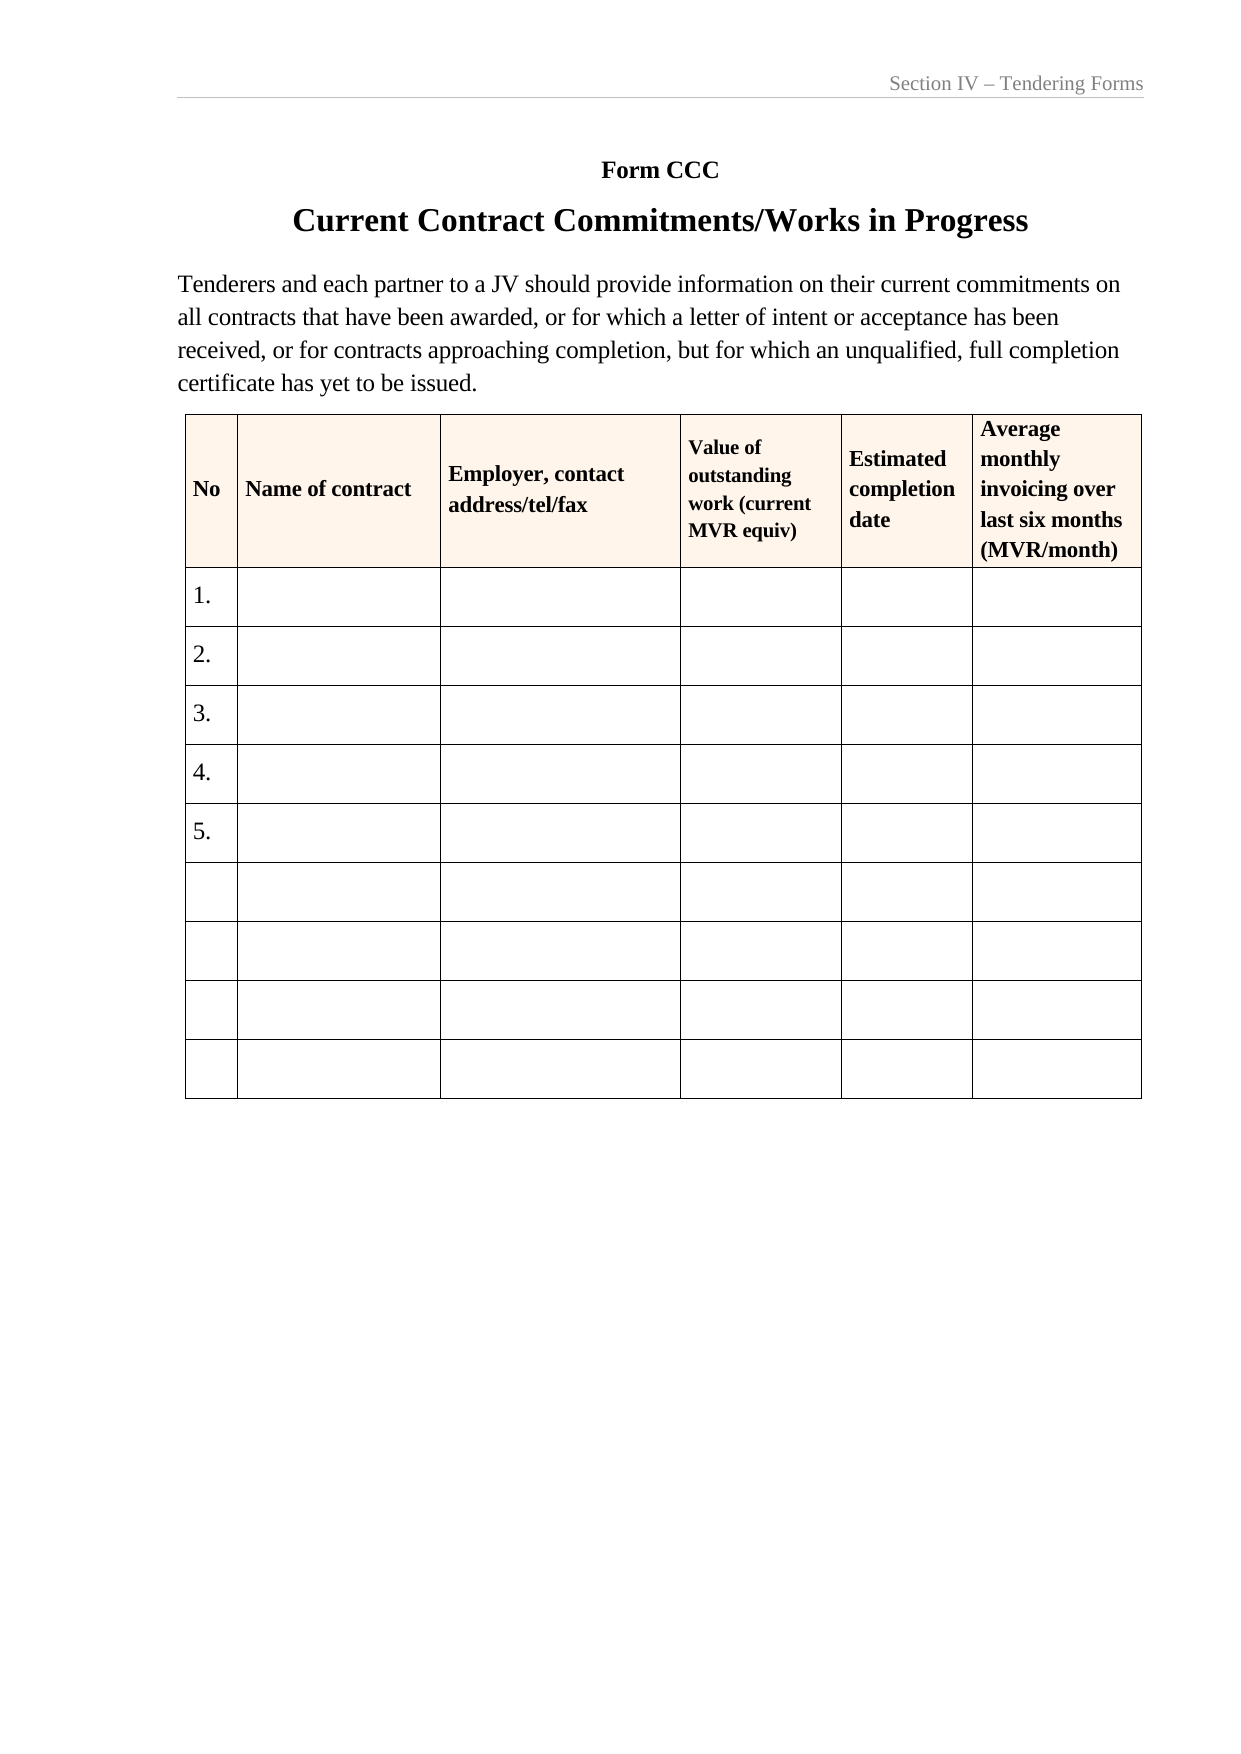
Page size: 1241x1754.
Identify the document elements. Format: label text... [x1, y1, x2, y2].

table_cell [842, 804, 972, 862]
table_cell [973, 686, 1141, 744]
table_cell [681, 627, 841, 685]
table_cell [973, 922, 1141, 980]
table_cell [441, 804, 680, 862]
table_cell [186, 863, 237, 921]
text Form CCC [177, 155, 1144, 184]
table_cell [186, 1040, 237, 1098]
table_header Average monthly invoicing over last six months (MVR/month) [973, 415, 1141, 567]
table_cell [238, 981, 440, 1039]
table_cell [973, 863, 1141, 921]
table_cell [973, 804, 1141, 862]
table_cell [973, 981, 1141, 1039]
table_cell [681, 922, 841, 980]
table_cell [842, 686, 972, 744]
table_cell [441, 745, 680, 803]
table_cell [681, 863, 841, 921]
table_cell [238, 804, 440, 862]
table_cell 5. [186, 804, 237, 862]
table_cell [238, 627, 440, 685]
table_cell [842, 627, 972, 685]
table_cell [842, 1040, 972, 1098]
table_cell [441, 922, 680, 980]
table_cell 2. [186, 627, 237, 685]
table_cell [238, 568, 440, 626]
table_cell [681, 804, 841, 862]
table_header Employer, contact address/tel/fax [441, 415, 680, 567]
table_cell [238, 863, 440, 921]
table_cell [441, 1040, 680, 1098]
table_cell [238, 745, 440, 803]
table_cell [238, 1040, 440, 1098]
table_cell [973, 745, 1141, 803]
table_header No [186, 415, 237, 567]
table_cell [238, 686, 440, 744]
table_cell [441, 981, 680, 1039]
table_cell [681, 981, 841, 1039]
table_cell 4. [186, 745, 237, 803]
table_cell [842, 745, 972, 803]
table_cell [186, 981, 237, 1039]
table_cell 1. [186, 568, 237, 626]
table_cell [973, 627, 1141, 685]
table_cell 3. [186, 686, 237, 744]
table_header Estimated completion date [842, 415, 972, 567]
table_cell [441, 686, 680, 744]
table_header Name of contract [238, 415, 440, 567]
table_cell [842, 568, 972, 626]
table_cell [973, 1040, 1141, 1098]
table_cell [441, 863, 680, 921]
text Tenderers and each partner to a JV should provide information on their current commitments on all contracts that have been awarded, or for which a letter of intent or acceptance has been received, or for contracts approaching completion, but for which an unqualified, full completion certificate has yet to be issued. [177, 269, 1144, 397]
table_cell [238, 922, 440, 980]
table_cell [441, 568, 680, 626]
table_cell [681, 745, 841, 803]
table_cell [681, 1040, 841, 1098]
table_cell [441, 627, 680, 685]
table_cell [973, 568, 1141, 626]
table_header Value of outstanding work (current MVR equiv) [681, 415, 841, 567]
text Current Contract Commitments/Works in Progress [177, 200, 1144, 239]
table_cell [681, 686, 841, 744]
table_cell [681, 568, 841, 626]
table_cell [842, 981, 972, 1039]
table_cell [842, 863, 972, 921]
table_cell [842, 922, 972, 980]
table_cell [186, 922, 237, 980]
